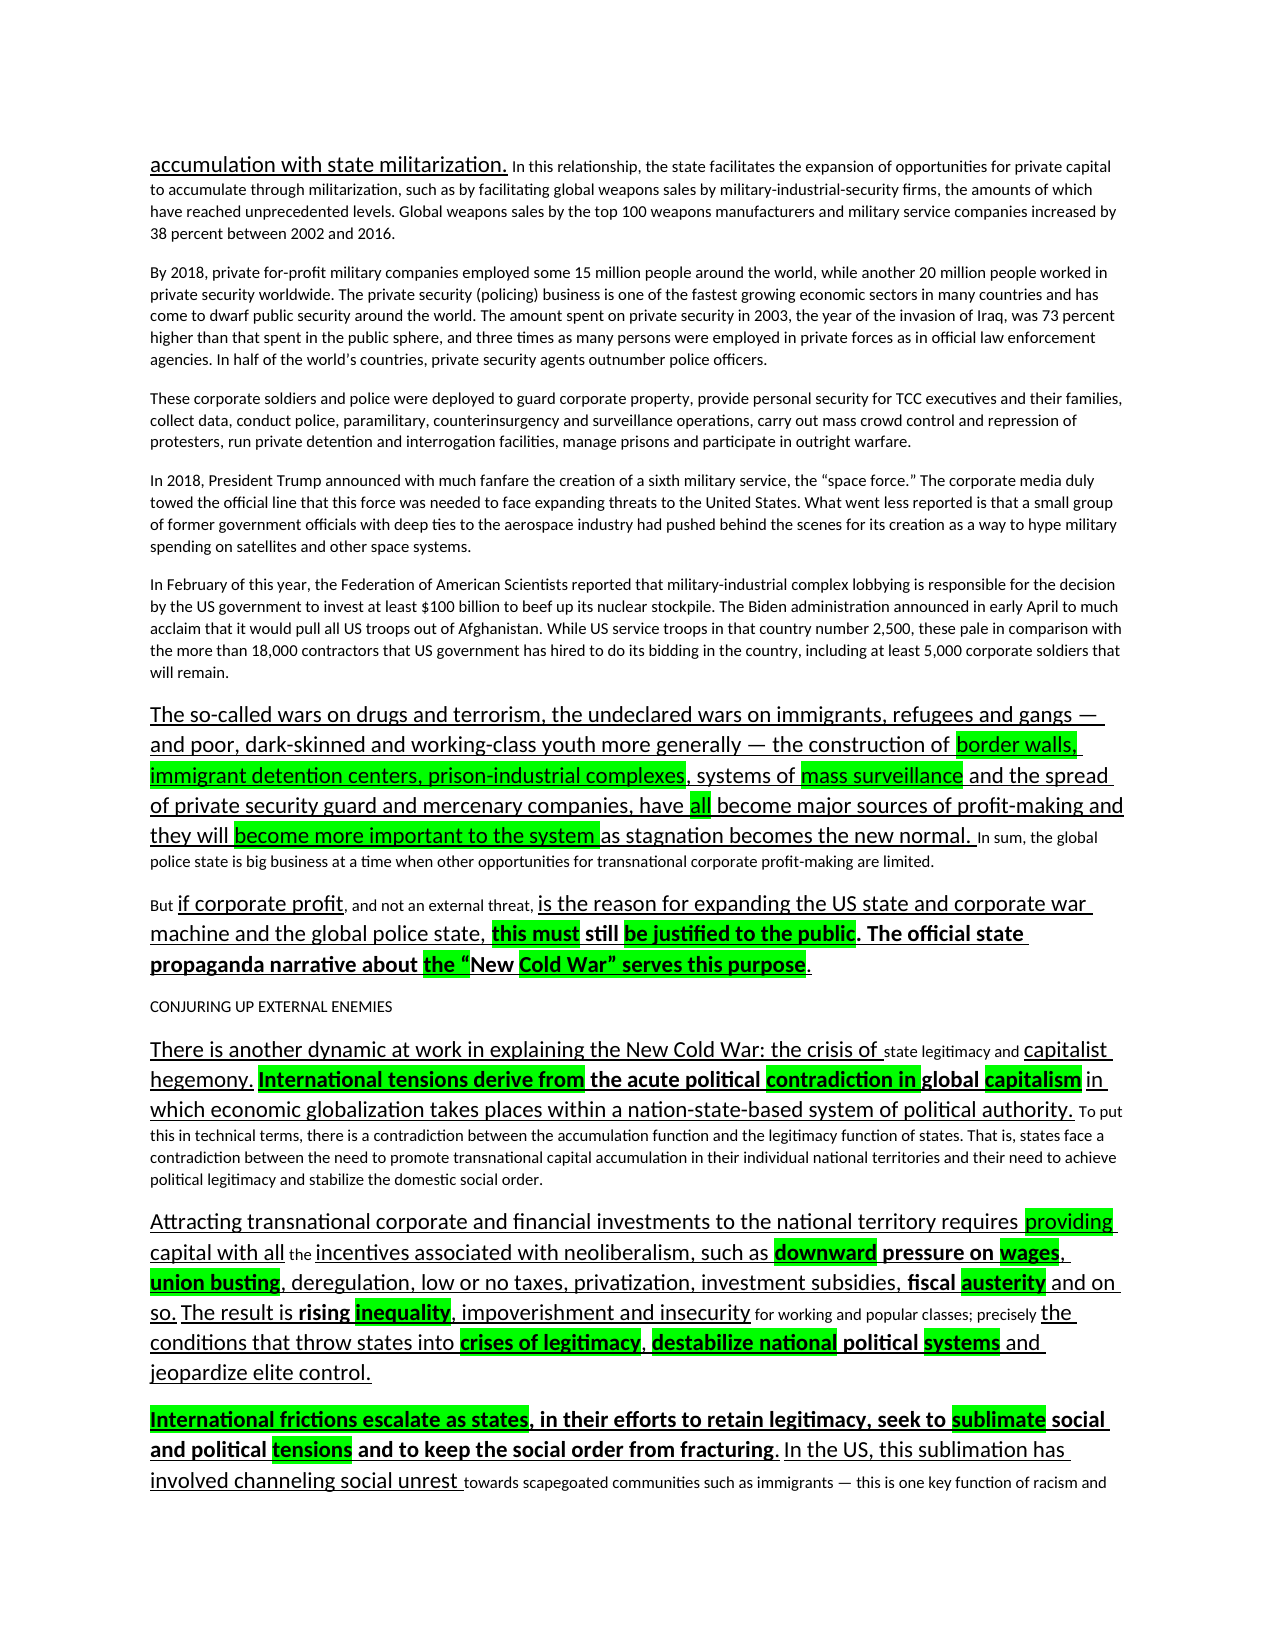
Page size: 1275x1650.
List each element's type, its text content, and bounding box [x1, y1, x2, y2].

text By 2018, private for-profit military companies employed some 15 million people around the world, while another 20 million people worked in private security worldwide. The private security (policing) business is one of the fastest growing economic sectors in many countries and has come to dwarf public security around the world. The amount spent on private security in 2003, the year of the invasion of Iraq, was 73 percent higher than that spent in the public sphere, and three times as many persons were employed in private forces as in official law enforcement agencies. In half of the world’s countries, private security agents outnumber police officers. [150, 262, 1125, 370]
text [150, 1405, 1125, 1494]
text In February of this year, the Federation of American Scientists reported that military-industrial complex lobbying is responsible for the decision by the US government to invest at least $100 billion to beef up its nuclear stockpile. The Biden administration announced in early April to much acclaim that it would pull all US troops out of Afghanistan. While US service troops in that country number 2,500, these pale in comparison with the more than 18,000 contractors that US government has hired to do its bidding in the country, including at least 5,000 corporate soldiers that will remain. [150, 574, 1125, 682]
text There is another dynamic at work in explaining the New Cold War: the crisis of state legitimacy and capitalist hegemony. International tensions derive from the acute political contradiction in global capitalism in which economic globalization takes places within a nation-state-based system of political authority. To put this in technical terms, there is a contradiction between the accumulation function and the legitimacy function of states. That is, states face a contradiction between the need to promote transnational capital accumulation in their individual national territories and their need to achieve political legitimacy and stabilize the domestic social order. [150, 1035, 1125, 1189]
text But if corporate profit, and not an external threat, is the reason for expanding the US state and corporate war machine and the global police state, this must still be justified to the public. The official state propaganda narrative about the “New Cold War” serves this purpose. [150, 889, 1125, 978]
text CONJURING UP EXTERNAL ENEMIES [150, 997, 1125, 1017]
text In 2018, President Trump announced with much fanfare the creation of a sixth military service, the “space force.” The corporate media duly towed the official line that this force was needed to face expanding threats to the United States. What went less reported is that a small group of former government officials with deep ties to the aerospace industry had pushed behind the scenes for its creation as a way to hype military spending on satellites and other space systems. [150, 470, 1125, 556]
text Attracting transnational corporate and financial investments to the national territory requires providing capital with all the incentives associated with neoliberalism, such as downward pressure on wages, union busting, deregulation, low or no taxes, privatization, investment subsidies, fiscal austerity and on so. The result is rising inequality, impoverishment and insecurity for working and popular classes; precisely the conditions that throw states into crises of legitimacy, destabilize national political systems and jeopardize elite control. [150, 1207, 1125, 1387]
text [150, 150, 1125, 244]
text The so-called wars on drugs and terrorism, the undeclared wars on immigrants, refugees and gangs — and poor, dark-skinned and working-class youth more generally — the construction of border walls, immigrant detention centers, prison-industrial complexes, systems of mass surveillance and the spread of private security guard and mercenary companies, have all become major sources of profit-making and they will become more important to the system as stagnation becomes the new normal. In sum, the global police state is big business at a time when other opportunities for transnational corporate profit-making are limited. [150, 700, 1125, 871]
text These corporate soldiers and police were deployed to guard corporate property, provide personal security for TCC executives and their families, collect data, conduct police, paramilitary, counterinsurgency and surveillance operations, carry out mass crowd control and repression of protesters, run private detention and interrogation facilities, manage prisons and participate in outright warfare. [150, 388, 1125, 452]
